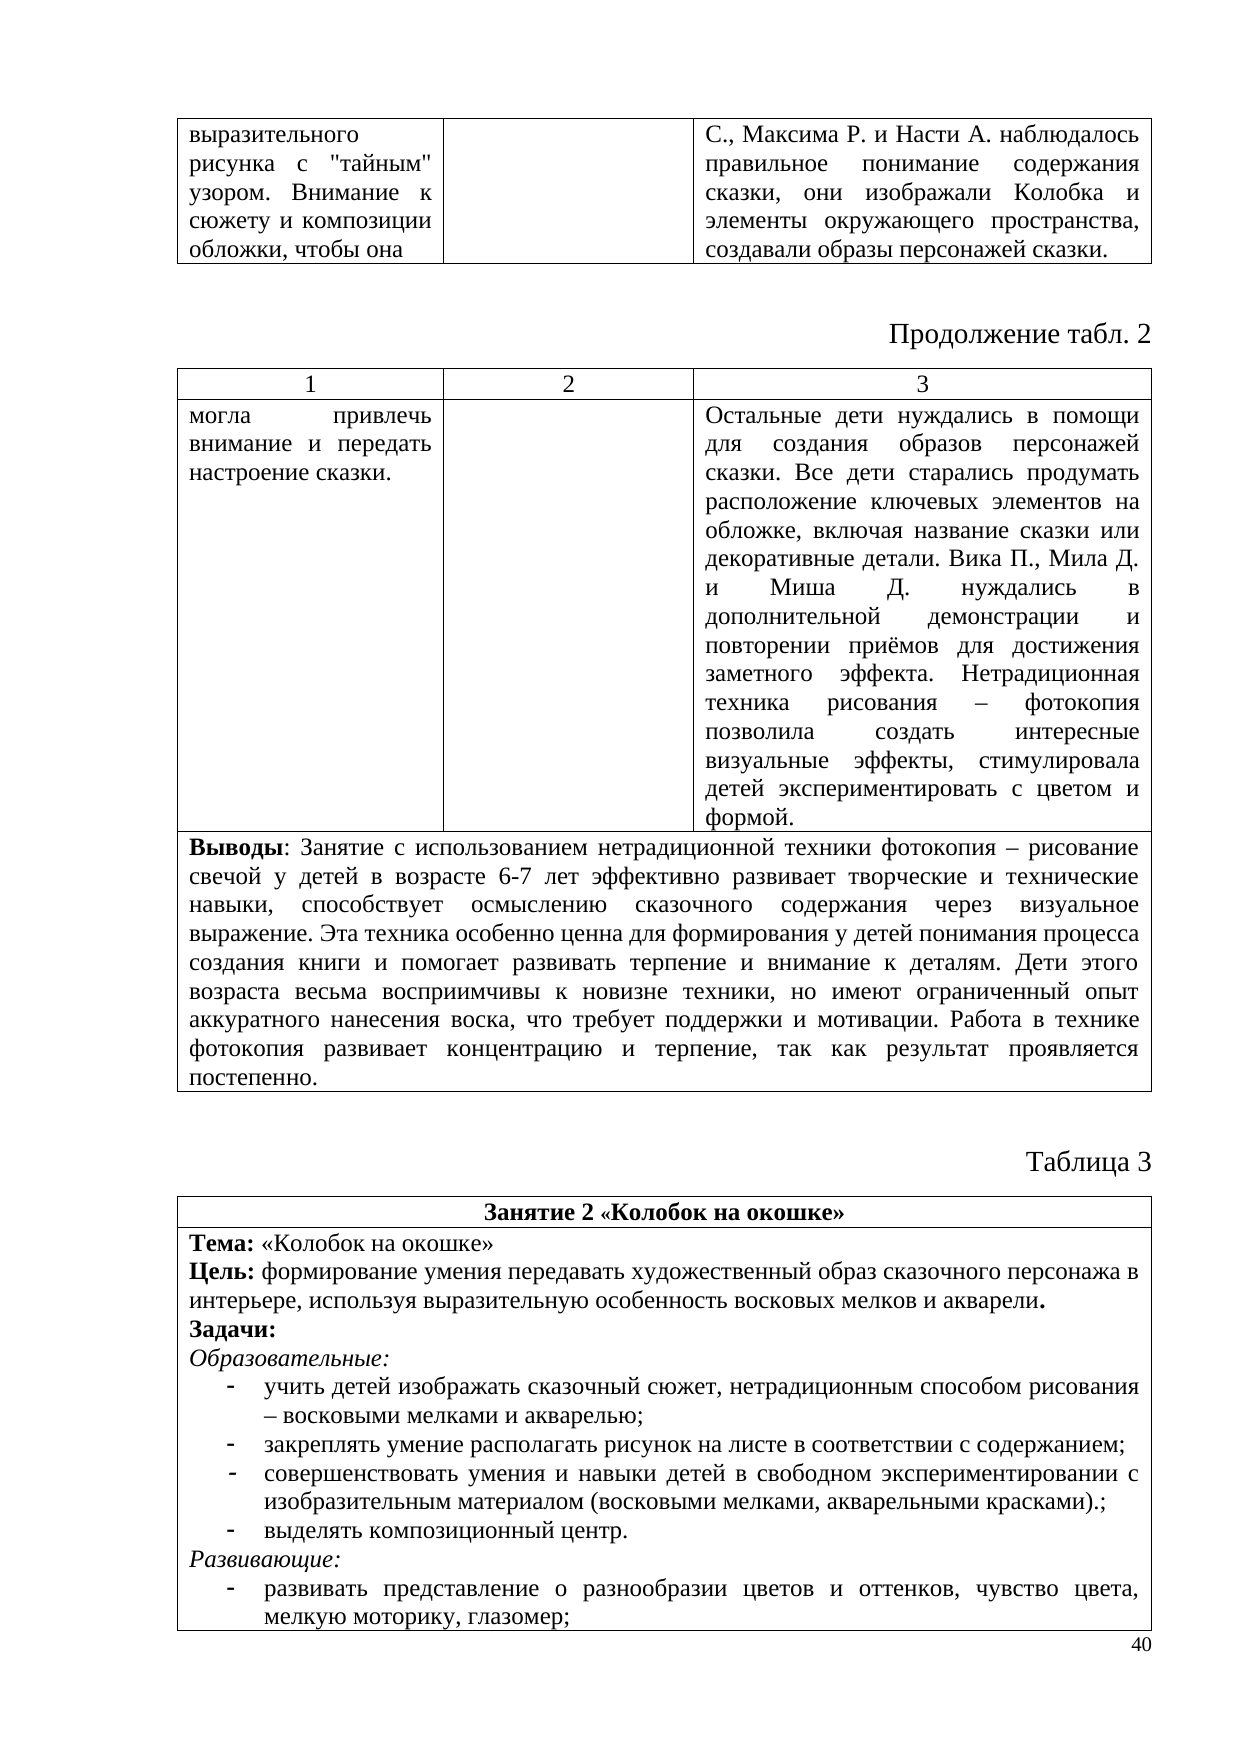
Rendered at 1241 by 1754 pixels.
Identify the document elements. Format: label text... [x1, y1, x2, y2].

text Таблица 3 [177, 1144, 1152, 1177]
table_cell [444, 400, 693, 831]
table_cell Остальные дети нуждались в помощи для создания образов персонажей сказки. Все дети старались продумать расположение ключевых элементов на обложке, включая название сказки или декоративные детали. Вика П., Мила Д. и Миша Д. нуждались в дополнительной демонстрации и повторении приёмов для достижения заметного эффекта. Нетрадиционная техника рисования – фотокопия позволила создать интересные визуальные эффекты, стимулировала детей экспериментировать с цветом и формой. [694, 400, 1151, 831]
table_header 2 [444, 369, 693, 399]
table_cell Выводы: Занятие с использованием нетрадиционной техники фотокопия – рисование свечой у детей в возрасте 6-7 лет эффективно развивает творческие и технические навыки, способствует осмыслению сказочного содержания через визуальное выражение. Эта техника особенно ценна для формирования у детей понимания процесса создания книги и помогает развивать терпение и внимание к деталям. Дети этого возраста весьма восприимчивы к новизне техники, но имеют ограниченный опыт аккуратного нанесения воска, что требует поддержки и мотивации. Работа в технике фотокопия развивает концентрацию и терпение, так как результат проявляется постепенно. [178, 832, 1151, 1091]
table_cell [178, 1228, 1151, 1630]
table_header 3 [694, 369, 1151, 399]
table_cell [694, 119, 1151, 263]
text Продолжение табл. 2 [177, 316, 1152, 349]
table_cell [178, 119, 443, 263]
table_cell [444, 119, 693, 263]
table_header 1 [178, 369, 443, 399]
table_header Занятие 2 «Колобок на окошке» [178, 1197, 1151, 1227]
table_cell могла привлечь внимание и передать настроение сказки. [178, 400, 443, 831]
